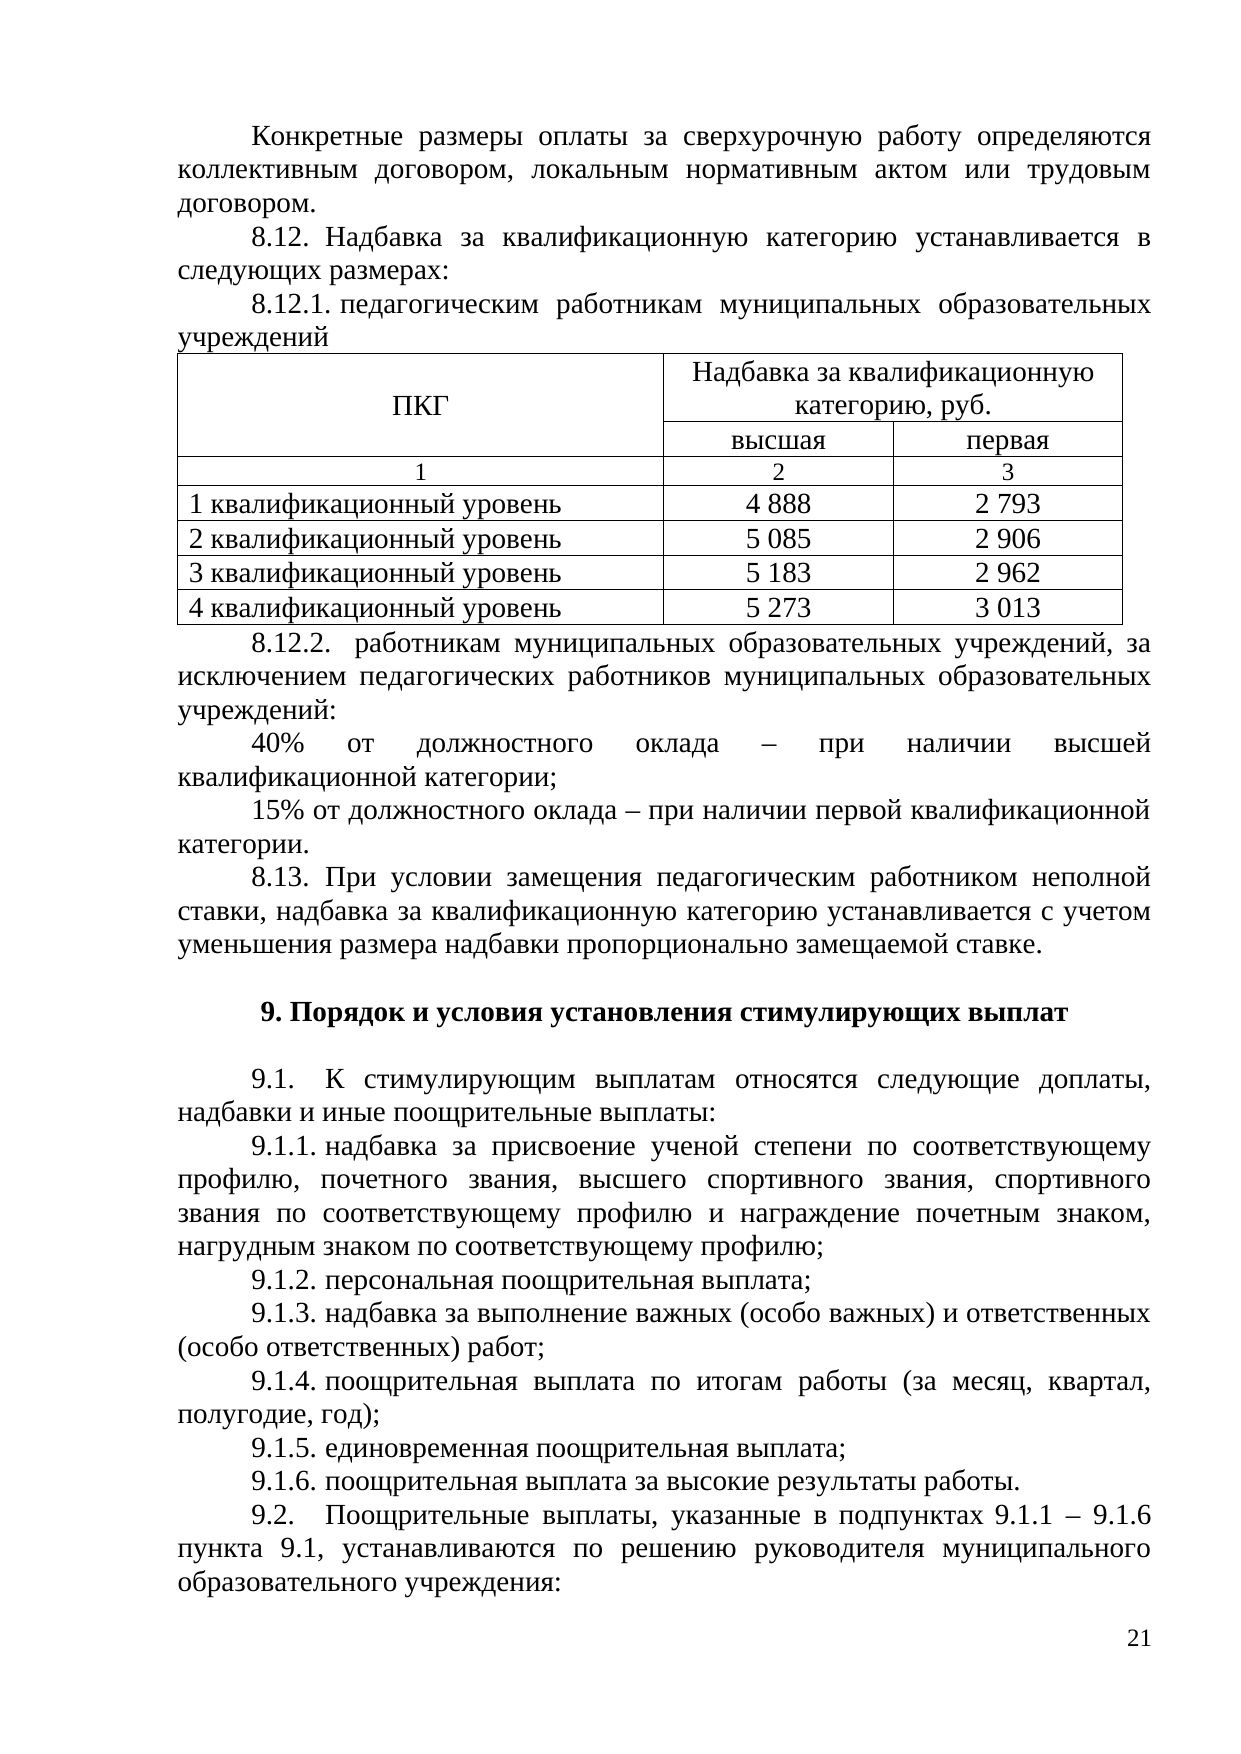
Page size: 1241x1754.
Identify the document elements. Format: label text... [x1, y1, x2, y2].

table_cell 3 [894, 457, 1122, 485]
table_cell 5 273 [664, 590, 893, 624]
list поощрительная выплата по итогам работы (за месяц, квартал, полугодие, год); [177, 1363, 1152, 1430]
table_cell 4 888 [664, 486, 893, 520]
table_cell 2 962 [894, 556, 1122, 589]
list Надбавка за квалификационную категорию устанавливается в следующих размерах: [177, 219, 1152, 286]
list Поощрительные выплаты, указанные в подпунктах 9.1.1 – 9.1.6 пункта 9.1, устанавливаются по решению руководителя муниципального образовательного учреждения: [177, 1497, 1152, 1597]
text 15% от должностного оклада – при наличии первой квалификационной категории. [177, 792, 1152, 859]
table_cell 1 [178, 457, 663, 485]
text Конкретные размеры оплаты за сверхурочную работу определяются коллективным договором, локальным нормативным актом или трудовым договором. [177, 118, 1152, 219]
list При условии замещения педагогическим работником неполной ставки, надбавка за квалификационную категорию устанавливается с учетом уменьшения размера надбавки пропорционально замещаемой ставке. [177, 859, 1152, 960]
table_cell первая [894, 422, 1122, 456]
text 40% от должностного оклада – при наличии высшей квалификационной категории; [177, 725, 1152, 792]
list персональная поощрительная выплата; [177, 1262, 1152, 1296]
table_cell 1 квалификационный уровень [178, 486, 663, 520]
table_cell 3 013 [894, 590, 1122, 624]
list работникам муниципальных образовательных учреждений, за исключением педагогических работников муниципальных образовательных учреждений: [177, 625, 1152, 725]
table_cell 2 квалификационный уровень [178, 521, 663, 554]
list поощрительная выплата за высокие результаты работы. [177, 1463, 1152, 1497]
list единовременная поощрительная выплата; [177, 1430, 1152, 1463]
list надбавка за выполнение важных (особо важных) и ответственных (особо ответственных) работ; [177, 1296, 1152, 1363]
table_header Надбавка за квалификационную категорию, руб. [664, 354, 1122, 421]
table_cell 2 906 [894, 521, 1122, 554]
text 9. Порядок и условия установления стимулирующих выплат [177, 994, 1152, 1027]
list К стимулирующим выплатам относятся следующие доплаты, надбавки и иные поощрительные выплаты: [177, 1061, 1152, 1128]
table_cell 2 [664, 457, 893, 485]
table_cell 5 183 [664, 556, 893, 589]
table_cell 2 793 [894, 486, 1122, 520]
table_cell 3 квалификационный уровень [178, 556, 663, 589]
list надбавка за присвоение ученой степени по соответствующему профилю, почетного звания, высшего спортивного звания, спортивного звания по соответствующему профилю и награждение почетным знаком, нагрудным знаком по соответствующему профилю; [177, 1128, 1152, 1262]
table_cell высшая [664, 422, 893, 456]
table_cell 4 квалификационный уровень [178, 590, 663, 624]
table_cell 5 085 [664, 521, 893, 554]
table_header ПКГ [178, 354, 663, 456]
list педагогическим работникам муниципальных образовательных учреждений [177, 286, 1152, 353]
